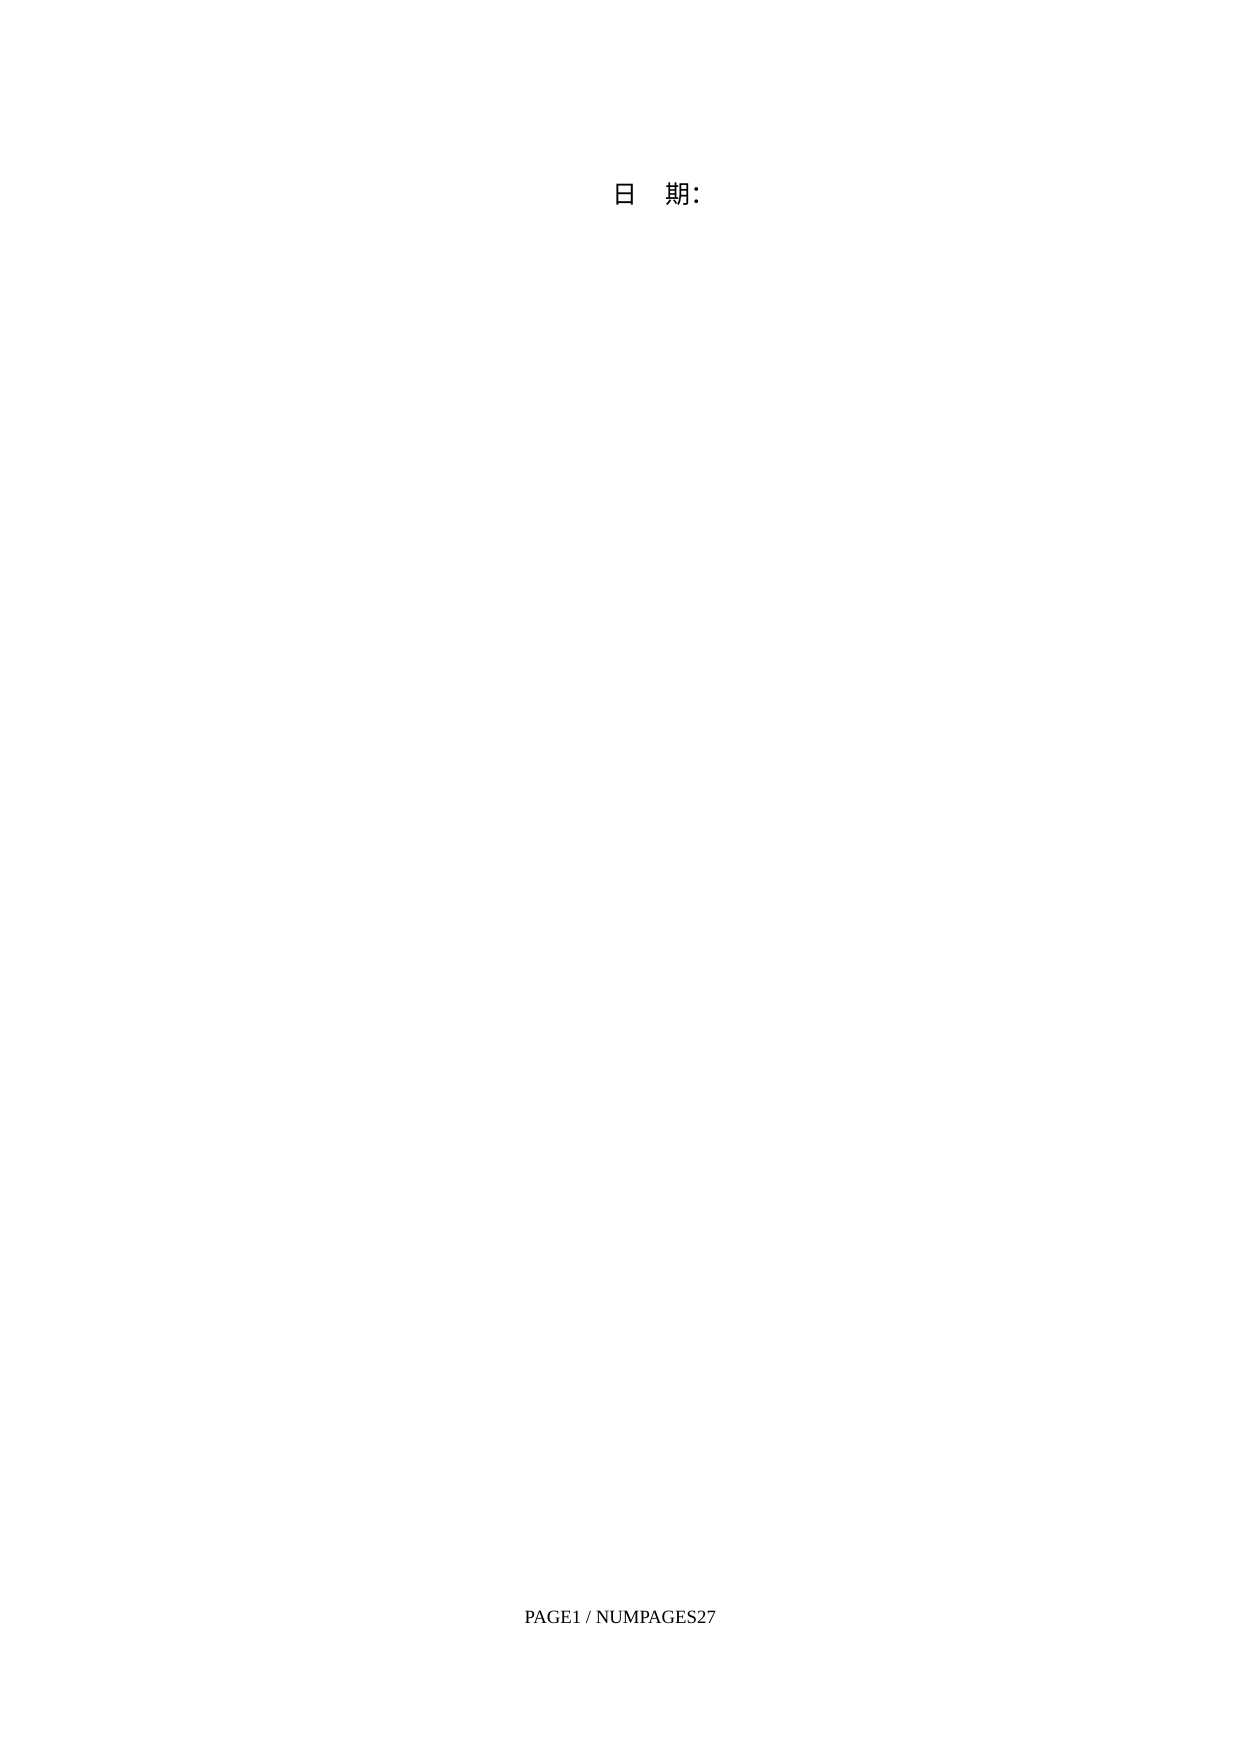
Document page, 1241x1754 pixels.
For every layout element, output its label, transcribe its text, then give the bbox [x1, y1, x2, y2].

text 日 期： [187, 160, 1053, 225]
